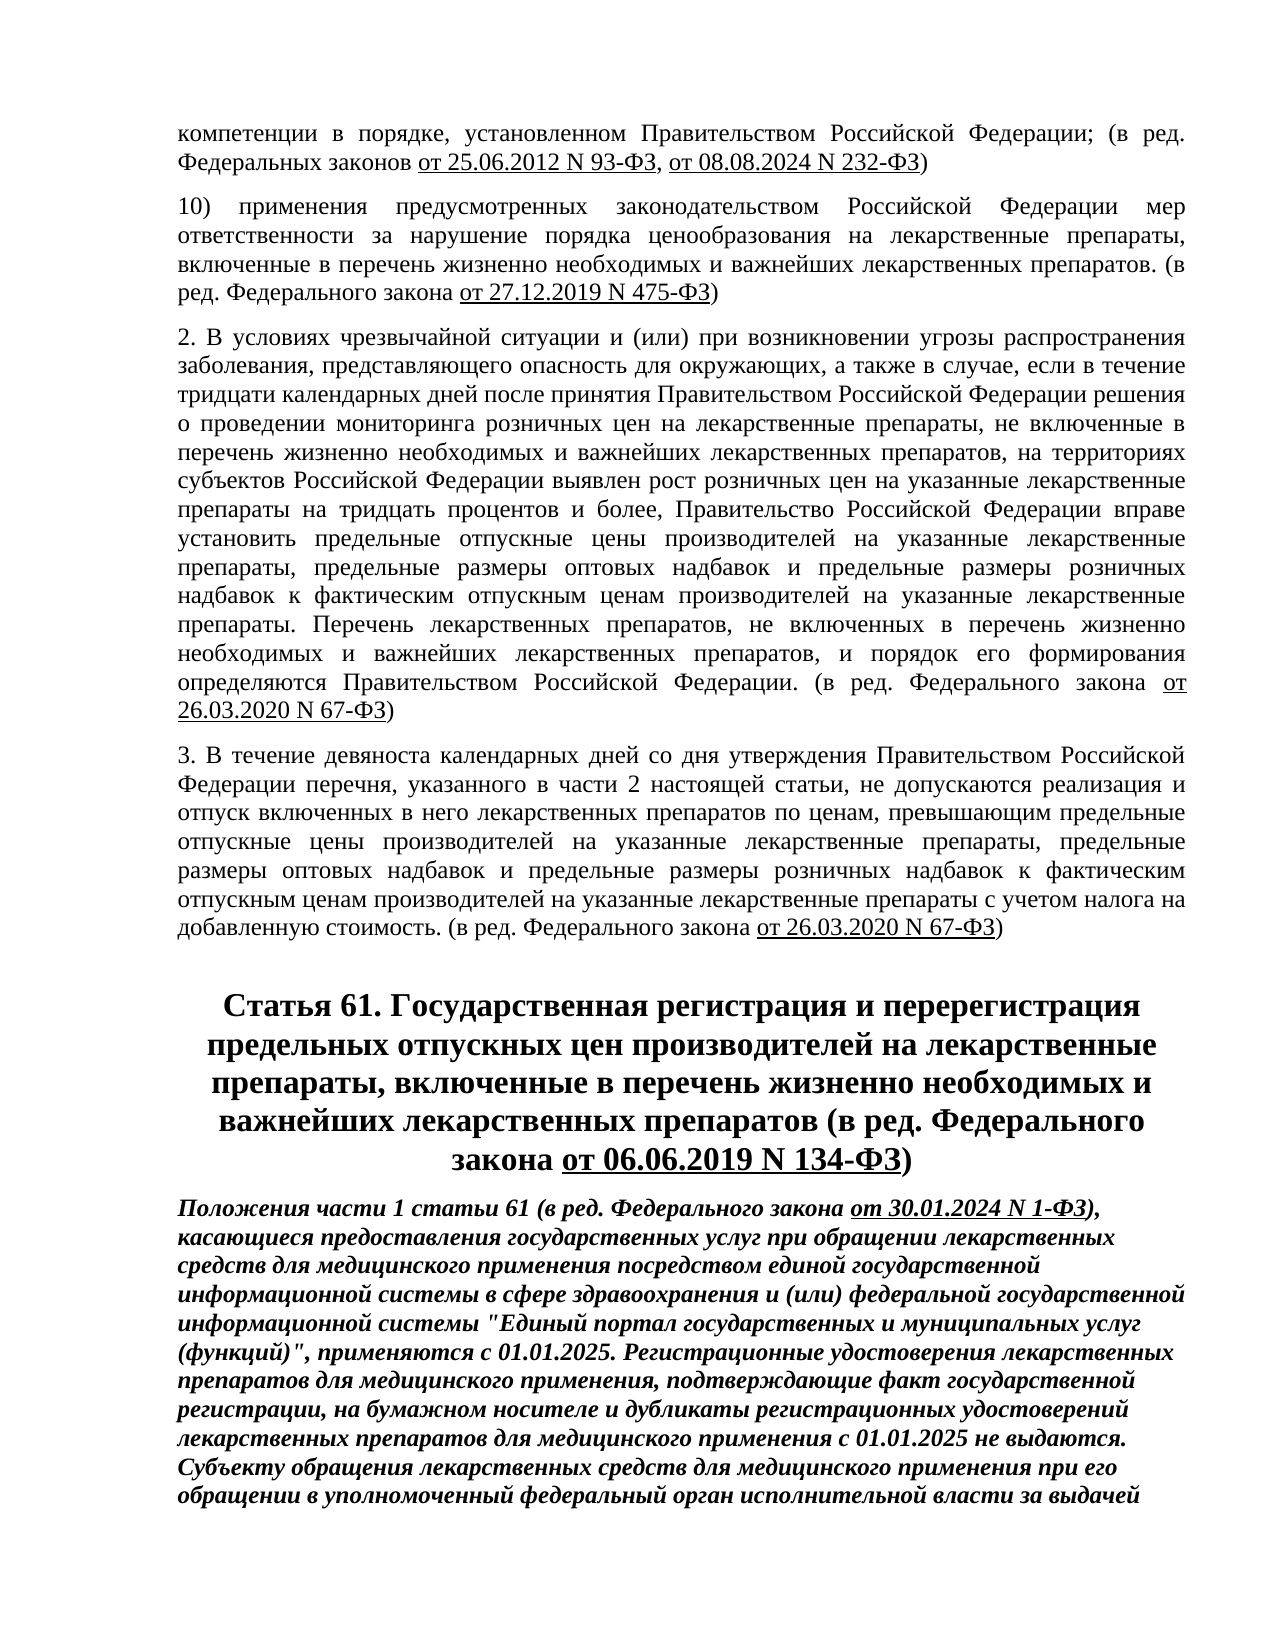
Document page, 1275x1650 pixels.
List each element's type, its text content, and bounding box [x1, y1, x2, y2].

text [177, 1193, 1186, 1509]
text Статья 61. Государственная регистрация и перерегистрация предельных отпускных цен производителей на лекарственные препараты, включенные в перечень жизненно необходимых и важнейших лекарственных препаратов (в ред. Федерального закона от 06.06.2019 N 134-ФЗ) [177, 986, 1186, 1177]
text 2. В условиях чрезвычайной ситуации и (или) при возникновении угрозы распространения заболевания, представляющего опасность для окружающих, а также в случае, если в течение тридцати календарных дней после принятия Правительством Российской Федерации решения о проведении мониторинга розничных цен на лекарственные препараты, не включенные в перечень жизненно необходимых и важнейших лекарственных препаратов, на территориях субъектов Российской Федерации выявлен рост розничных цен на указанные лекарственные препараты на тридцать процентов и более, Правительство Российской Федерации вправе установить предельные отпускные цены производителей на указанные лекарственные препараты, предельные размеры оптовых надбавок и предельные размеры розничных надбавок к фактическим отпускным ценам производителей на указанные лекарственные препараты. Перечень лекарственных препаратов, не включенных в перечень жизненно необходимых и важнейших лекарственных препаратов, и порядок его формирования определяются Правительством Российской Федерации. (в ред. Федерального закона от 26.03.2020 N 67-ФЗ) [177, 322, 1186, 724]
text 3. В течение девяноста календарных дней со дня утверждения Правительством Российской Федерации перечня, указанного в части 2 настоящей статьи, не допускаются реализация и отпуск включенных в него лекарственных препаратов по ценам, превышающим предельные отпускные цены производителей на указанные лекарственные препараты, предельные размеры оптовых надбавок и предельные размеры розничных надбавок к фактическим отпускным ценам производителей на указанные лекарственные препараты с учетом налога на добавленную стоимость. (в ред. Федерального закона от 26.03.2020 N 67-ФЗ) [177, 740, 1186, 941]
text 10) применения предусмотренных законодательством Российской Федерации мер ответственности за нарушение порядка ценообразования на лекарственные препараты, включенные в перечень жизненно необходимых и важнейших лекарственных препаратов. (в ред. Федерального закона от 27.12.2019 N 475-ФЗ) [177, 191, 1186, 306]
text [177, 118, 1186, 176]
